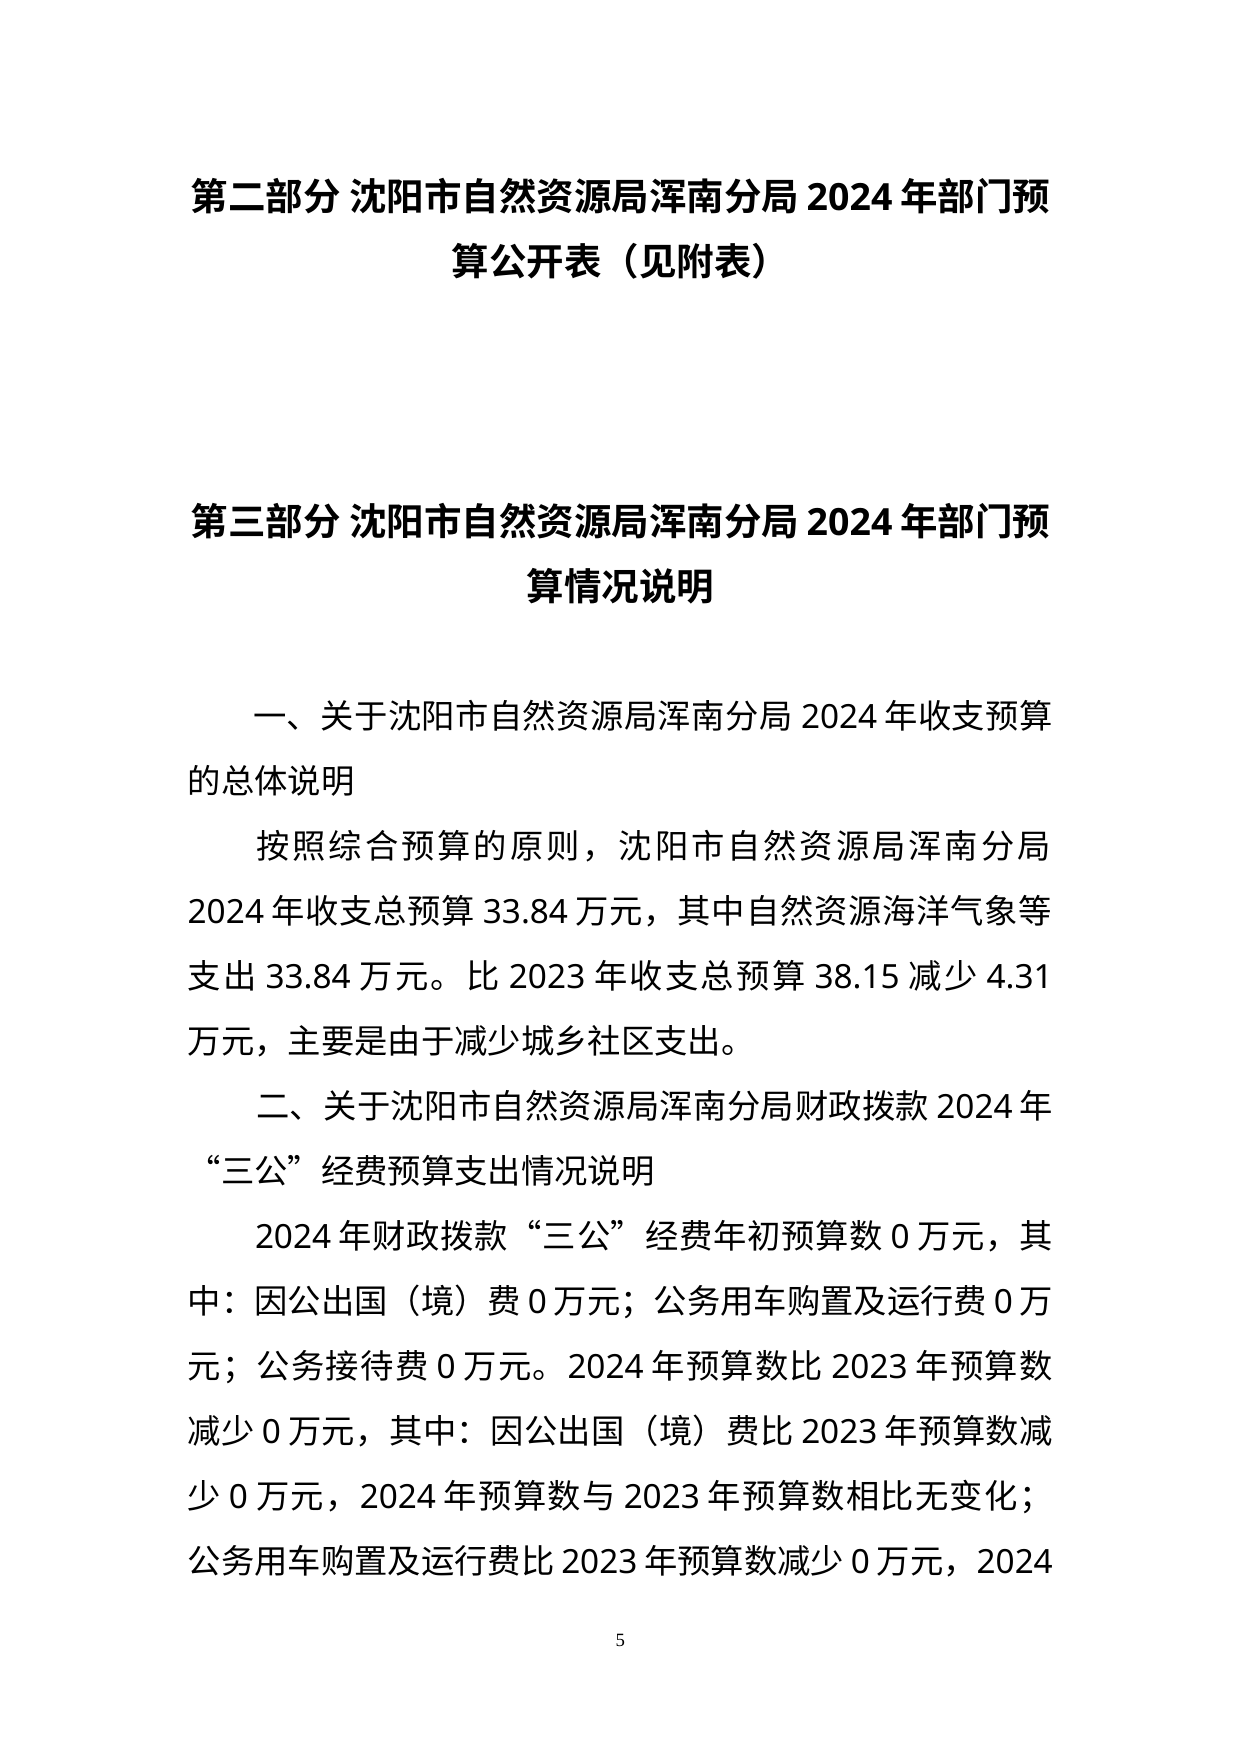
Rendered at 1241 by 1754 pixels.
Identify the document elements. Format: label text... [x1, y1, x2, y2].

text 第三部分 沈阳市自然资源局浑南分局2024年部门预算情况说明 [187, 487, 1053, 617]
list 沈阳市自然资源局浑南分局2024年部门预算公开表（见附表） [187, 162, 1053, 292]
text 按照综合预算的原则，沈阳市自然资源局浑南分局2024年收支总预算33.84万元，其中自然资源海洋气象等支出33.84万元。比2023年收支总预算38.15减少4.31万元，主要是由于减少城乡社区支出。 [187, 812, 1053, 1072]
text 二、关于沈阳市自然资源局浑南分局财政拨款2024年“三公”经费预算支出情况说明 [187, 1072, 1053, 1202]
text 一、关于沈阳市自然资源局浑南分局2024年收支预算的总体说明 [187, 682, 1053, 812]
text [187, 1202, 1053, 1592]
